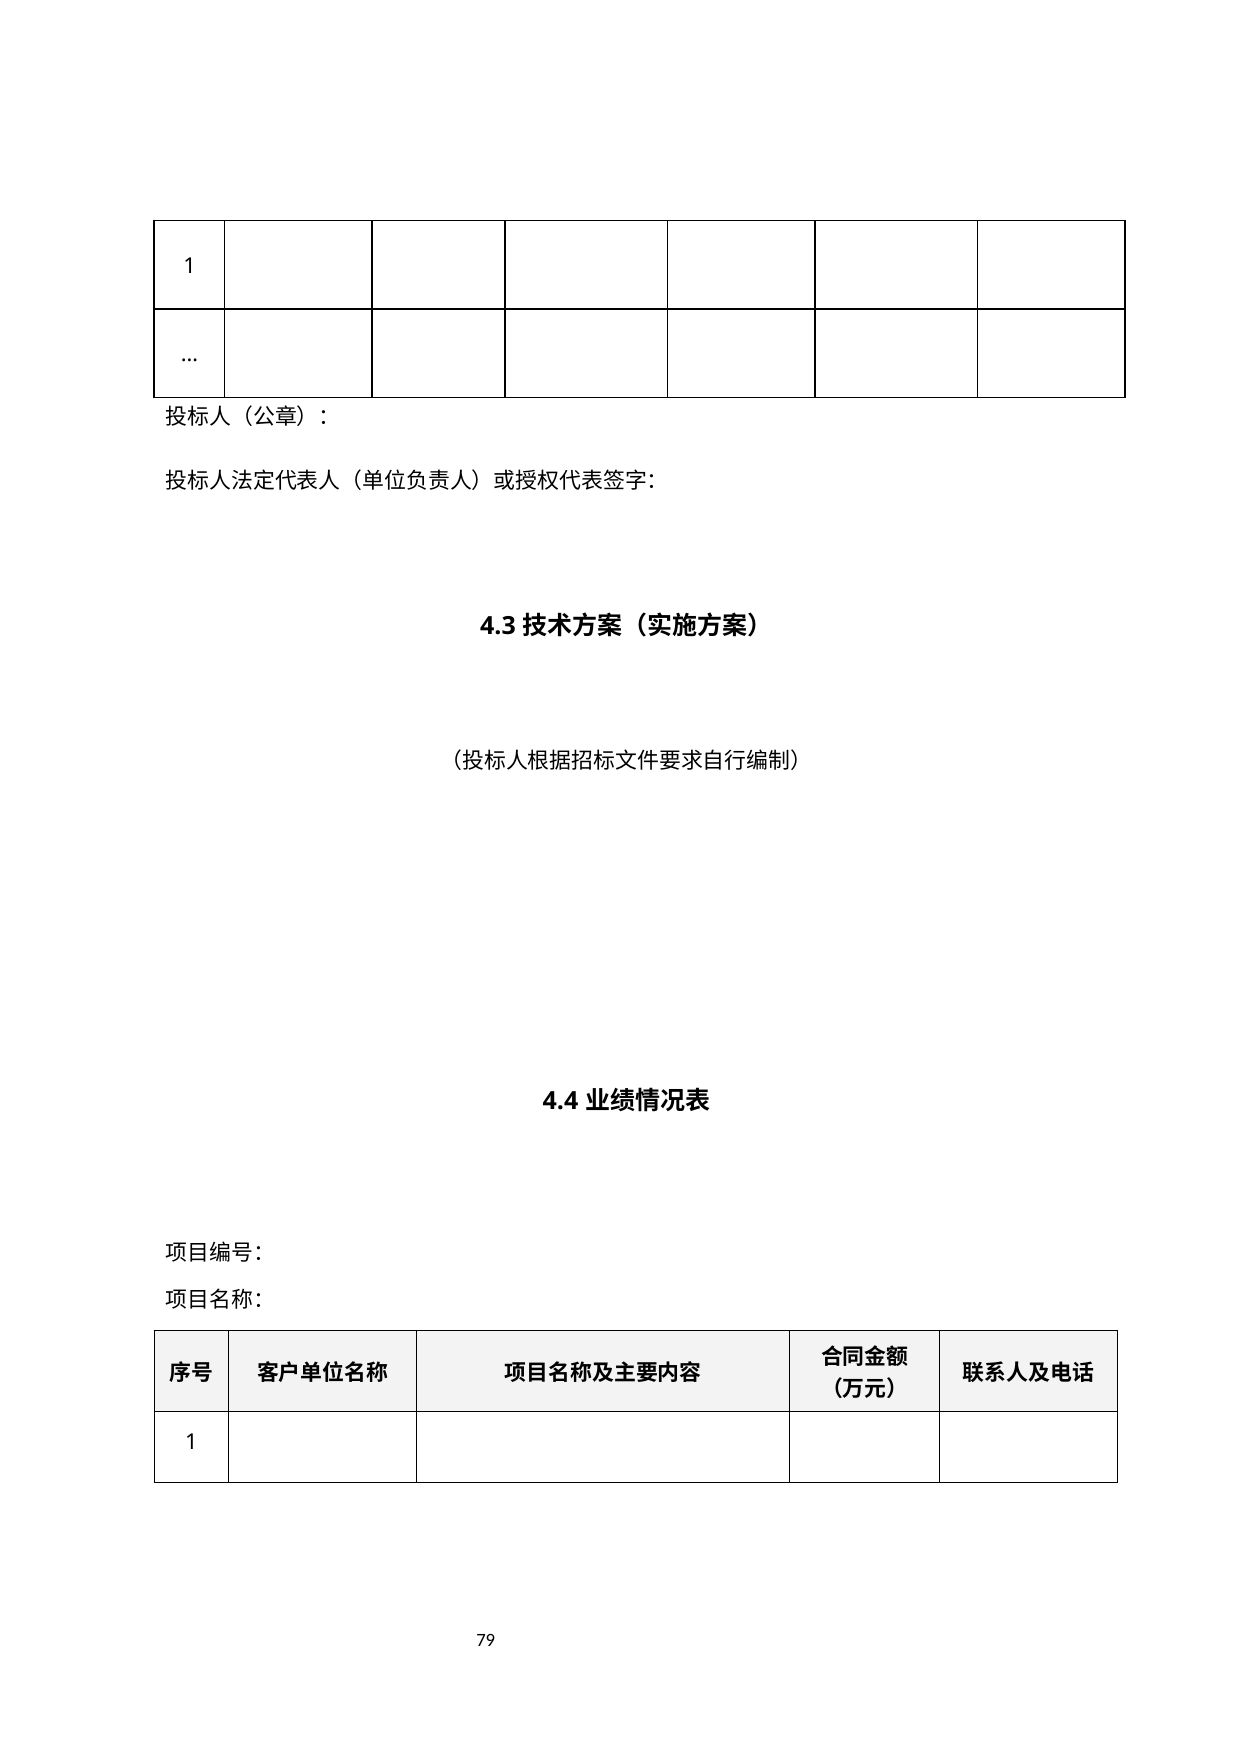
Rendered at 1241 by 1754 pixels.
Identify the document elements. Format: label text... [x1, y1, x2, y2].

text （投标人根据招标文件要求自行编制） [165, 743, 1087, 775]
table_cell 1 [155, 221, 224, 308]
table_cell 1 [155, 1412, 228, 1482]
text 投标人法定代表人（单位负责人）或授权代表签字： [165, 463, 1087, 495]
table_cell [940, 1412, 1117, 1482]
table_header 合同金额 （万元） [790, 1331, 939, 1411]
table_header 客户单位名称 [229, 1331, 416, 1411]
table_cell [225, 310, 371, 397]
text 4.3 技术方案（实施方案） [165, 591, 1087, 656]
table_cell [373, 310, 504, 397]
table_cell [506, 221, 667, 308]
table_cell [978, 221, 1124, 308]
table_cell [816, 221, 977, 308]
table_cell [417, 1412, 789, 1482]
text 投标人（公章）： [165, 398, 1087, 431]
table_cell [668, 310, 814, 397]
table_header 序号 [155, 1331, 228, 1411]
text 项目名称： [165, 1282, 1087, 1314]
text 项目编号： [165, 1234, 1087, 1267]
table_header 项目名称及主要内容 [417, 1331, 789, 1411]
table_cell [506, 310, 667, 397]
table_cell … [155, 310, 224, 397]
table_cell [229, 1412, 416, 1482]
table_cell [373, 221, 504, 308]
table_cell [668, 221, 814, 308]
text 4.4 业绩情况表 [165, 1066, 1087, 1131]
table_cell [978, 310, 1124, 397]
table_header 联系人及电话 [940, 1331, 1117, 1411]
table_cell [816, 310, 977, 397]
table_cell [225, 221, 371, 308]
table_cell [790, 1412, 939, 1482]
